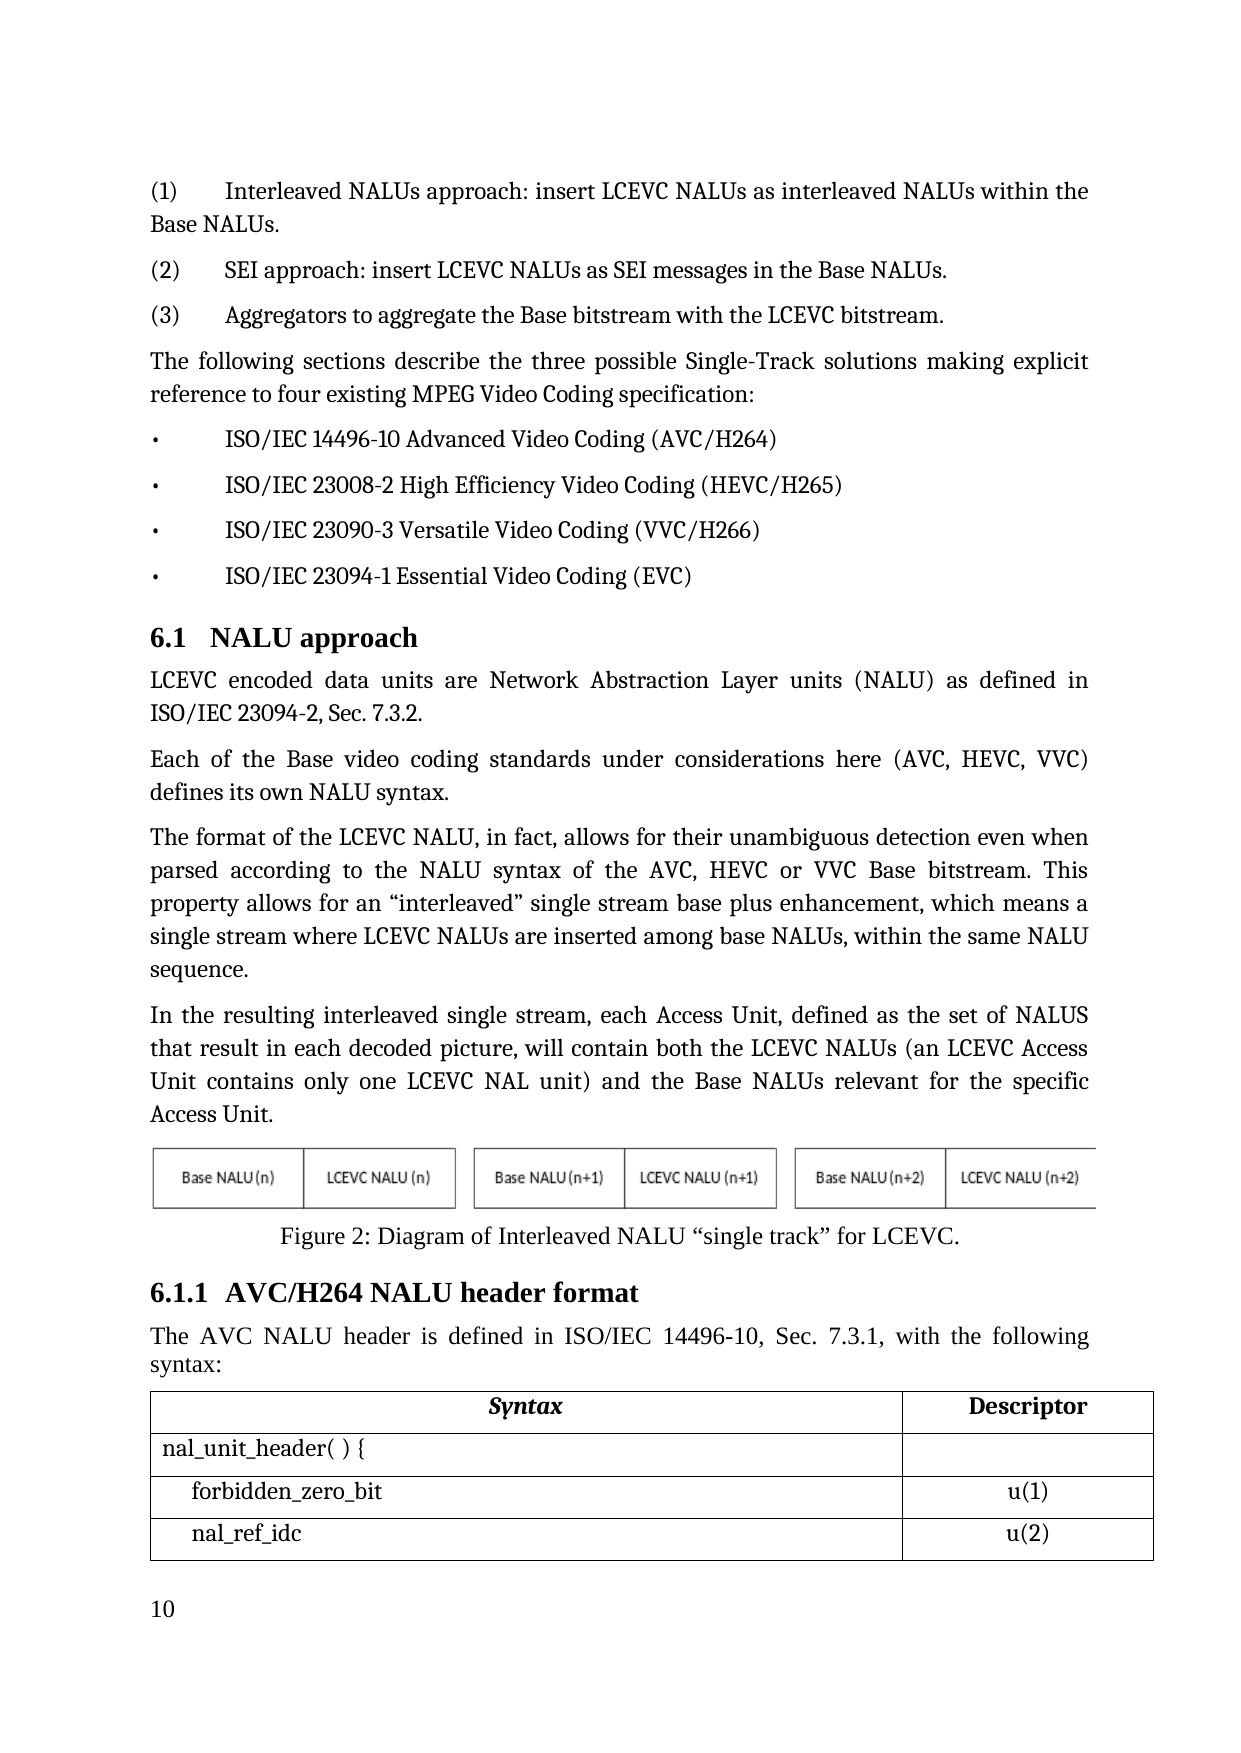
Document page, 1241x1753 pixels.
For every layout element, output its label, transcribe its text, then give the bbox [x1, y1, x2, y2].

table_cell forbidden_zero_bit [151, 1477, 902, 1518]
text (2) SEI approach: insert LCEVC NALUs as SEI messages in the Base NALUs. [150, 256, 1090, 284]
subtitle AVC/H264 NALU header format [150, 1275, 1090, 1308]
table_header Descriptor [903, 1392, 1153, 1433]
text • ISO/IEC 23094-1 Essential Video Coding (EVC) [150, 562, 1090, 591]
table_cell nal_unit_header( ) { [151, 1434, 902, 1476]
text (1) Interleaved NALUs approach: insert LCEVC NALUs as interleaved NALUs within the Base NALUs. [150, 177, 1090, 239]
text Figure 2: Diagram of Interleaved NALU “single track” for LCEVC. [150, 1221, 1090, 1250]
table_header Syntax [151, 1392, 902, 1433]
text (3) Aggregators to aggregate the Base bitstream with the LCEVC bitstream. [150, 301, 1090, 330]
text The following sections describe the three possible Single-Track solutions making explicit reference to four existing MPEG Video Coding specification: [150, 347, 1090, 408]
text Each of the Base video coding standards under considerations here (AVC, HEVC, VVC) defines its own NALU syntax. [150, 744, 1090, 806]
table_cell nal_ref_idc [151, 1519, 902, 1560]
text LCEVC encoded data units are Network Abstraction Layer units (NALU) as defined in ISO/IEC 23094-2, Sec. 7.3.2. [150, 666, 1090, 728]
table_cell u(1) [903, 1477, 1153, 1518]
subtitle NALU approach [150, 620, 1090, 653]
table_cell [903, 1434, 1153, 1476]
table_cell u(2) [903, 1519, 1153, 1560]
text The AVC NALU header is defined in ISO/IEC 14496-10, Sec. 7.3.1, with the following syntax: [150, 1321, 1090, 1378]
text The format of the LCEVC NALU, in fact, allows for their unambiguous detection even when parsed according to the NALU syntax of the AVC, HEVC or VVC Base bitstream. This property allows for an “interleaved” single stream base plus enhancement, which means a single stream where LCEVC NALUs are inserted among base NALUs, within the same NALU sequence. [150, 823, 1090, 984]
text In the resulting interleaved single stream, each Access Unit, defined as the set of NALUS that result in each decoded picture, will contain both the LCEVC NALUs (an LCEVC Access Unit contains only one LCEVC NAL unit) and the Base NALUs relevant for the specific Access Unit. [150, 1001, 1090, 1128]
text • ISO/IEC 23090-3 Versatile Video Coding (VVC/H266) [150, 516, 1090, 545]
text • ISO/IEC 14496-10 Advanced Video Coding (AVC/H264) [150, 425, 1090, 454]
text • ISO/IEC 23008-2 High Efficiency Video Coding (HEVC/H265) [150, 471, 1090, 499]
